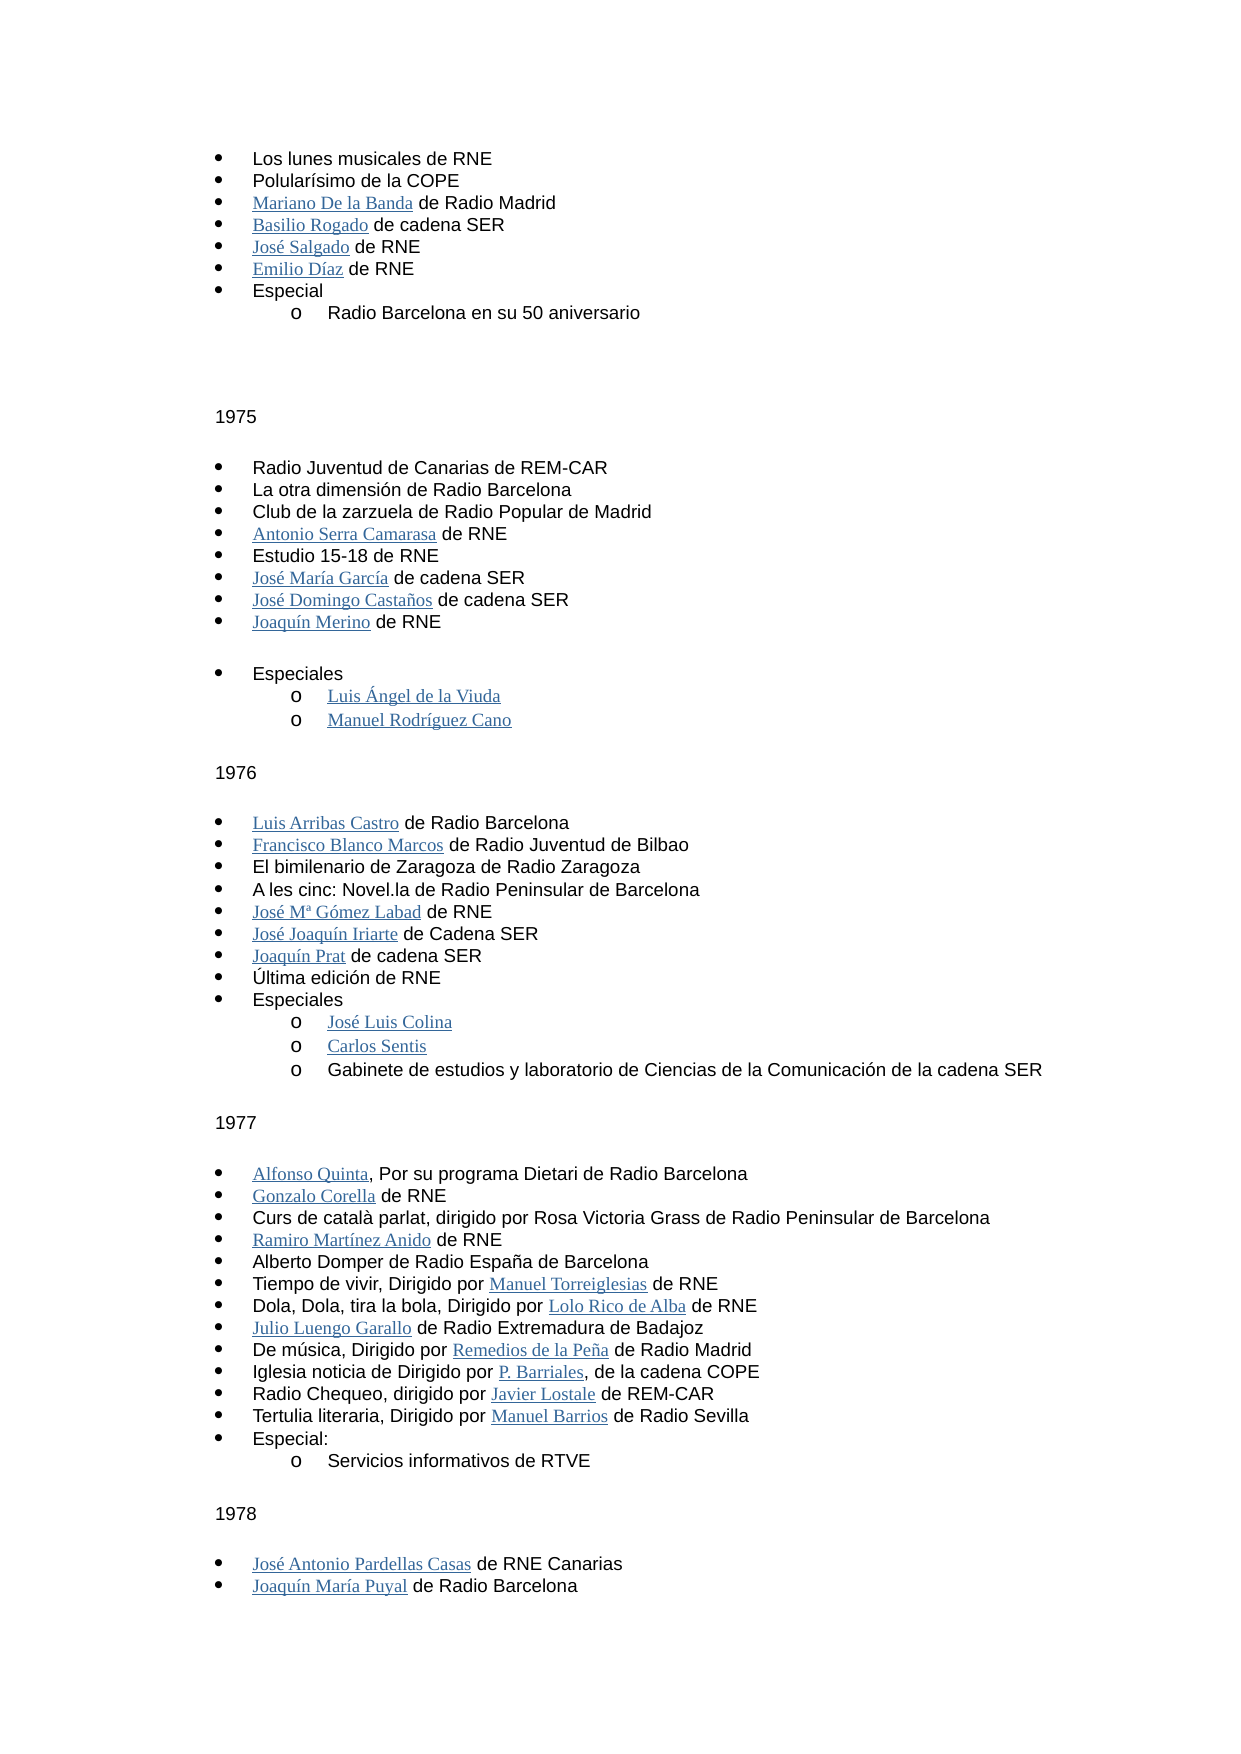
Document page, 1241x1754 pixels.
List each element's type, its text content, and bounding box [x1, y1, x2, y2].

list Basilio Rogado de cadena SER [215, 214, 1063, 236]
list José Joaquín Iriarte de Cadena SER [215, 923, 1063, 945]
list Especiales [215, 989, 1063, 1011]
list Estudio 15-18 de RNE [215, 545, 1063, 567]
list Radio Juventud de Canarias de REM-CAR [215, 457, 1063, 479]
list José Luis Colina [290, 1011, 1063, 1035]
list Curs de català parlat, dirigido por Rosa Victoria Grass de Radio Peninsular de Barcelona [215, 1207, 1063, 1229]
list Carlos Sentis [290, 1035, 1063, 1059]
list Radio Chequeo, dirigido por Javier Lostale de REM-CAR [215, 1383, 1063, 1405]
list De música, Dirigido por Remedios de la Peña de Radio Madrid [215, 1339, 1063, 1361]
list Servicios informativos de RTVE [290, 1449, 1063, 1473]
list Radio Barcelona en su 50 aniversario [290, 302, 1063, 326]
list Ramiro Martínez Anido de RNE [215, 1229, 1063, 1251]
list A les cinc: Novel.la de Radio Peninsular de Barcelona [215, 878, 1063, 901]
list El bimilenario de Zaragoza de Radio Zaragoza [215, 856, 1063, 878]
list Tertulia literaria, Dirigido por Manuel Barrios de Radio Sevilla [215, 1405, 1063, 1427]
text 1975 [215, 406, 1063, 427]
list Gabinete de estudios y laboratorio de Ciencias de de la cadena SER [290, 1059, 1063, 1082]
list Gonzalo Corella de RNE [215, 1184, 1063, 1207]
list La otra dimensión de Radio Barcelona [215, 479, 1063, 501]
list Polularísimo de [215, 170, 1063, 192]
list José Mª Gómez Labad de RNE [215, 901, 1063, 923]
text 1978 [215, 1502, 1063, 1524]
list José María García de cadena SER [215, 567, 1063, 589]
text 1976 [215, 761, 1063, 783]
list Alfonso Quinta, Por su programa Dietari de Radio Barcelona [215, 1162, 1063, 1184]
list Luis Ángel de la Viuda [290, 684, 1063, 708]
list Dola, Dola, tira la bola, Dirigido por Lolo Rico de Alba de RNE [215, 1295, 1063, 1317]
list José Antonio Pardellas Casas de RNE Canarias [215, 1553, 1063, 1575]
list Los lunes musicales de RNE [215, 148, 1063, 170]
list Mariano De la Banda de Radio Madrid [215, 192, 1063, 214]
list Joaquín Prat de cadena SER [215, 945, 1063, 967]
list Última edición de RNE [215, 967, 1063, 989]
list Manuel Rodríguez Cano [290, 708, 1063, 732]
list José Salgado de RNE [215, 236, 1063, 258]
list Joaquín María Puyal de Radio Barcelona [215, 1575, 1063, 1597]
list Francisco Blanco Marcos de Radio Juventud de Bilbao [215, 834, 1063, 856]
list Tiempo de vivir, Dirigido por Manuel Torreiglesias de RNE [215, 1273, 1063, 1295]
list José Domingo Castaños de cadena SER [215, 589, 1063, 611]
list Emilio Díaz de RNE [215, 258, 1063, 280]
list Julio Luengo Garallo de Radio Extremadura de Badajoz [215, 1317, 1063, 1339]
list Alberto Domper de Radio España de Barcelona [215, 1251, 1063, 1273]
list Club de la zarzuela de Radio Popular de Madrid [215, 501, 1063, 523]
list Especial: [215, 1427, 1063, 1449]
text 1977 [215, 1112, 1063, 1133]
list Luis Arribas Castro de Radio Barcelona [215, 812, 1063, 834]
list Joaquín Merino de RNE [215, 611, 1063, 633]
list Iglesia noticia de Dirigido por P. Barriales, de la cadena COPE [215, 1361, 1063, 1383]
list Especiales [215, 662, 1063, 684]
list Especial [215, 280, 1063, 302]
list Antonio Serra Camarasa de RNE [215, 523, 1063, 545]
